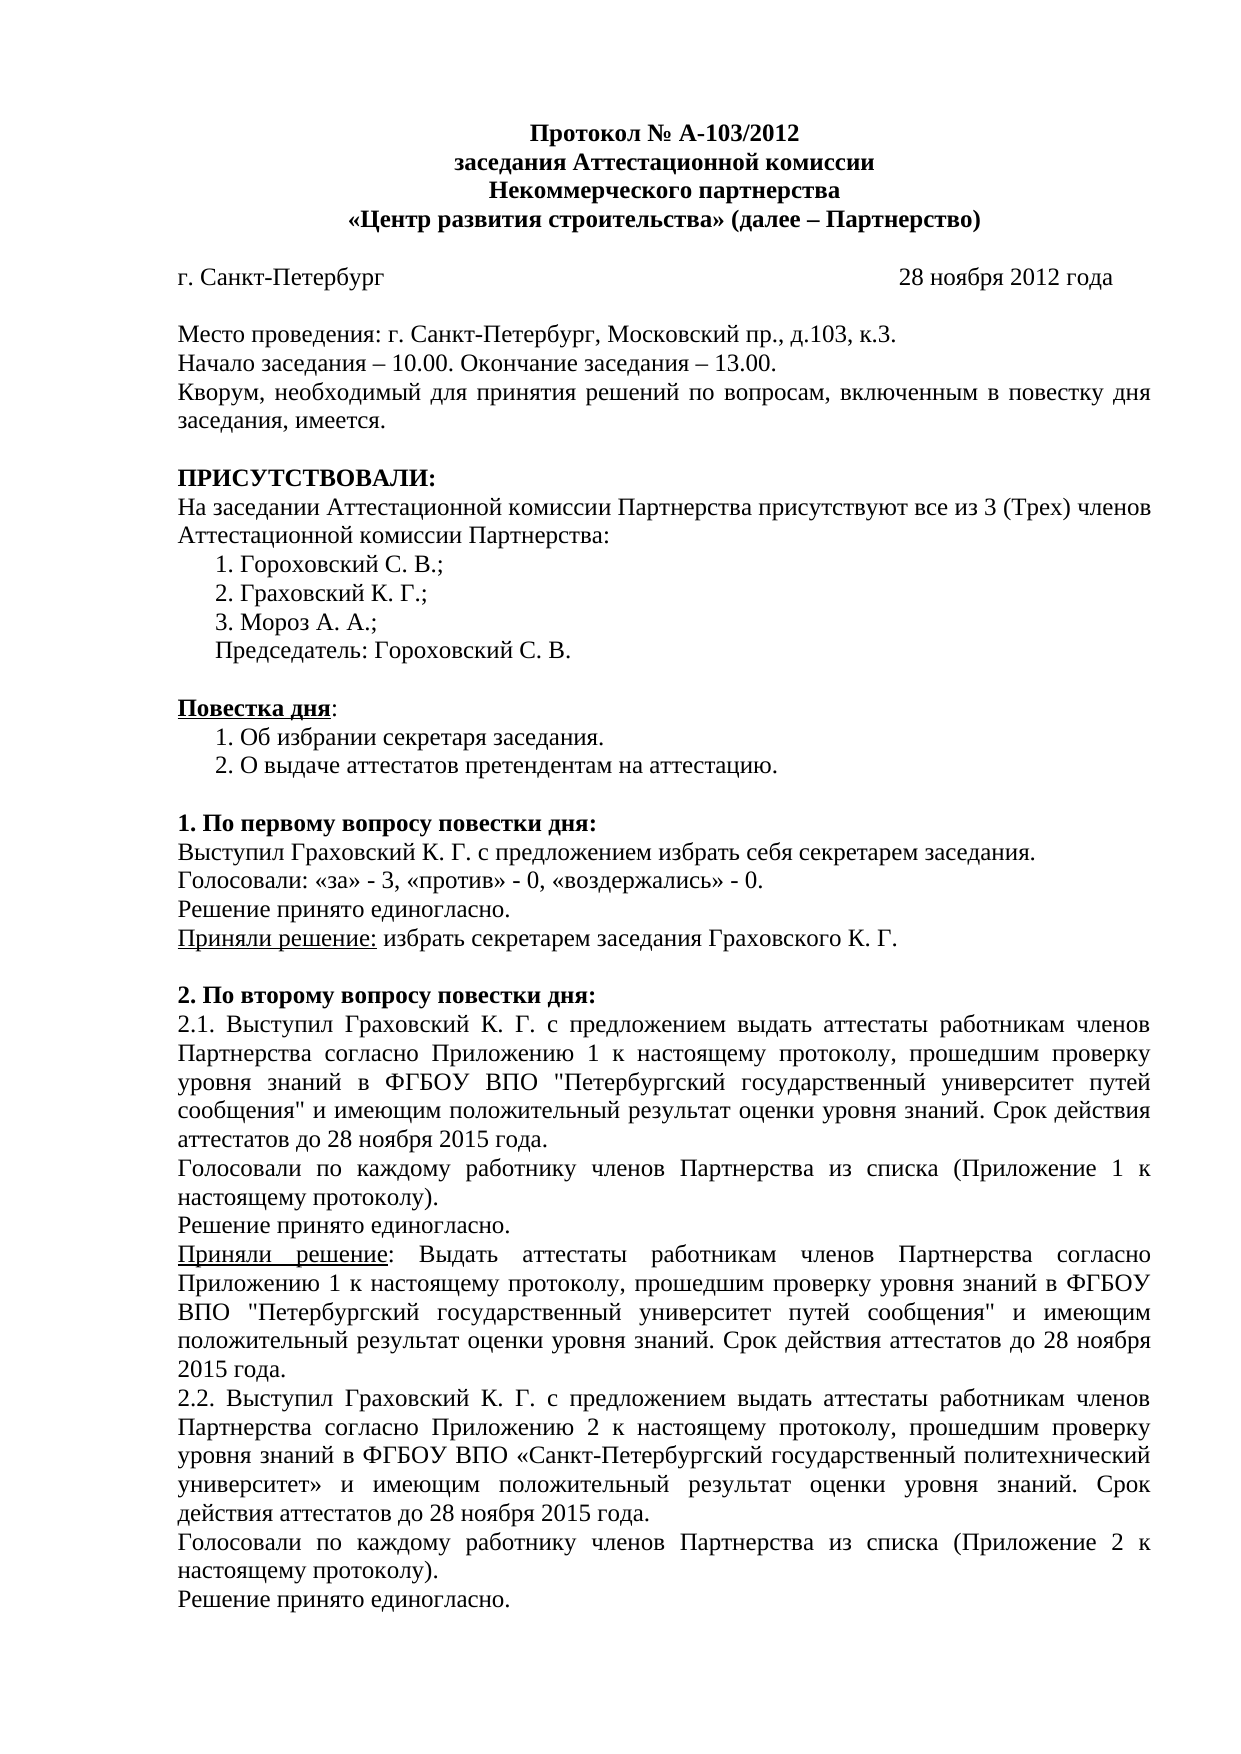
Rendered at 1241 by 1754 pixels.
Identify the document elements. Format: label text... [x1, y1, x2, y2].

text На заседании Аттестационной комиссии Партнерства присутствуют все из 3 (Трех) членов Аттестационной комиссии Партнерства: [177, 492, 1152, 549]
text г. Санкт-Петербург 28 ноября 2012 года [177, 262, 1152, 291]
text Голосовали по каждому работнику членов Партнерства из списка (Приложение 1 к настоящему протоколу). [177, 1153, 1152, 1211]
text Решение принято единогласно. [177, 894, 1152, 923]
text Голосовали: «за» - 3, «против» - 0, «воздержались» - 0. [177, 866, 1152, 894]
text Приняли решение: Выдать аттестаты работникам членов Партнерства согласно Приложению 1 к настоящему протоколу, прошедшим проверку уровня знаний в ФГБОУ ВПО "Петербургский государственный университет путей сообщения" и имеющим положительный результат оценки уровня знаний. Срок действия аттестатов до 28 ноября 2015 года. [177, 1239, 1152, 1383]
text 2. О выдаче аттестатов претендентам на аттестацию. [215, 751, 1152, 779]
text Повестка дня: [177, 693, 1152, 722]
text заседания Аттестационной комиссии [177, 147, 1152, 176]
text 1. По первому вопросу повестки дня: [177, 808, 1152, 837]
text 2. По второму вопросу повестки дня: [177, 981, 1152, 1009]
text ПРИСУТСТВОВАЛИ: [177, 463, 1152, 492]
text 2.1. Выступил Граховский К. Г. с предложением выдать аттестаты работникам членов Партнерства согласно Приложению 1 к настоящему протоколу, прошедшим проверку уровня знаний в ФГБОУ ВПО "Петербургский государственный университет путей сообщения" и имеющим положительный результат оценки уровня знаний. Срок действия аттестатов до 28 ноября 2015 года. [177, 1009, 1152, 1153]
text Начало заседания – 10.00. Окончание заседания – 13.00. [177, 348, 1152, 377]
text Голосовали по каждому работнику членов Партнерства из списка (Приложение 2 к настоящему протоколу). [177, 1527, 1152, 1584]
text «Центр развития строительства» (далее – Партнерство) [177, 204, 1152, 233]
text 3. Мороз А. А.; [215, 607, 1152, 636]
text Протокол № А-103/2012 [177, 118, 1152, 147]
text Решение принято единогласно. [177, 1584, 1152, 1613]
text Председатель: Гороховский С. В. [215, 636, 1152, 664]
text 1. Об избрании секретаря заседания. [215, 722, 1152, 751]
text Место проведения: г. Санкт-Петербург, Московский пр., д.103, к.3. [177, 319, 1152, 348]
text 1. Гороховский С. В.; [215, 549, 1152, 578]
text Приняли решение: избрать секретарем заседания Граховского К. Г. [177, 923, 1152, 952]
text Выступил Граховский К. Г. с предложением избрать себя секретарем заседания. [177, 837, 1152, 866]
text Кворум, необходимый для принятия решений по вопросам, включенным в повестку дня заседания, имеется. [177, 377, 1152, 434]
text Некоммерческого партнерства [177, 176, 1152, 204]
text 2.2. Выступил Граховский К. Г. с предложением выдать аттестаты работникам членов Партнерства согласно Приложению 2 к настоящему протоколу, прошедшим проверку уровня знаний в ФГБОУ ВПО «Санкт-Петербургский государственный политехнический университет» и имеющим положительный результат оценки уровня знаний. Срок действия аттестатов до 28 ноября 2015 года. [177, 1383, 1152, 1527]
text Решение принято единогласно. [177, 1211, 1152, 1239]
text 2. Граховский К. Г.; [215, 578, 1152, 607]
